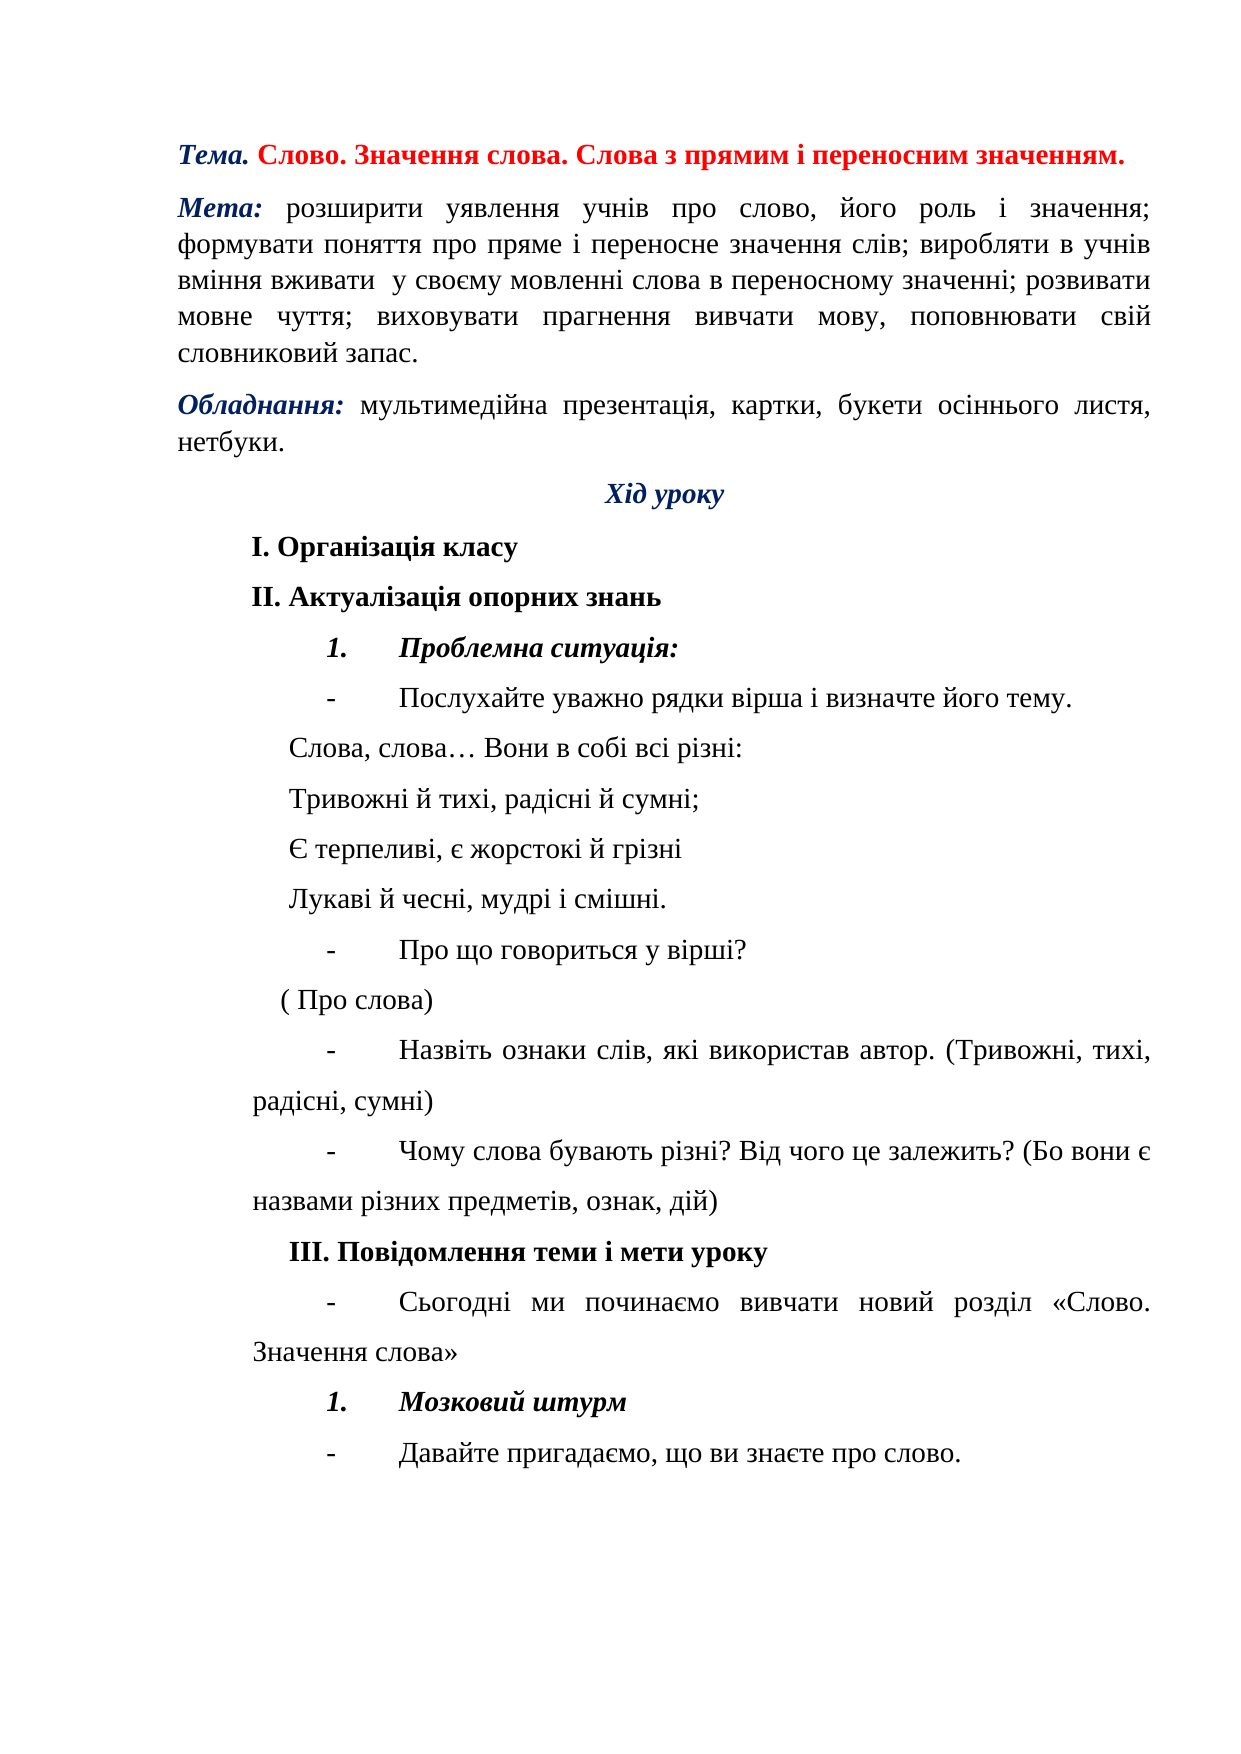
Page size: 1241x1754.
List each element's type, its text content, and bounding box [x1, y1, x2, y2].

list Назвіть ознаки слів, які використав автор. (Тривожні, тихі, радісні, сумні) [252, 1032, 1152, 1116]
list Давайте пригадаємо, що ви знаєте про слово. [252, 1435, 1152, 1468]
list Проблемна ситуація: [252, 630, 1152, 663]
text Мета: розширити уявлення учнів про слово, його роль і значення; формувати поняття про пряме і переносне значення слів; виробляти в учнів вміння вживати у своєму мовленні слова в переносному значенні; розвивати мовне чуття; виховувати прагнення вивчати мову, поповнювати свій словниковий запас. [177, 190, 1152, 368]
text Тривожні й тихі, радісні й сумні; [215, 781, 1152, 814]
text Слова, слова… Вони в собі всі різні: [215, 731, 1152, 764]
text Хід уроку [177, 476, 1152, 510]
list Мозковий штурм [252, 1384, 1152, 1418]
text ІІІ. Повідомлення теми і мети уроку [215, 1234, 1152, 1267]
list Послухайте уважно рядки вірша і визначте його тему. [252, 680, 1152, 714]
list Чому слова бувають різні? Від чого це залежить? (Бо вони є назвами різних предметів, ознак, дій) [252, 1133, 1152, 1217]
text ( Про слова) [177, 982, 1152, 1016]
text Обладнання: мультимедійна презентація, картки, букети осіннього листя, нетбуки. [177, 387, 1152, 457]
list Про що говориться у вірші? [252, 932, 1152, 965]
text І. Організація класу [177, 529, 1152, 563]
text Тема. Слово. Значення слова. Слова з прямим і переносним значенням. [177, 137, 1152, 171]
list Сьогодні ми починаємо вивчати новий розділ «Слово. Значення слова» [252, 1284, 1152, 1368]
text Є терпеливі, є жорстокі й грізні [215, 831, 1152, 865]
text Лукаві й чесні, мудрі і смішні. [215, 881, 1152, 915]
text ІІ. Актуалізація опорних знань [177, 579, 1152, 613]
